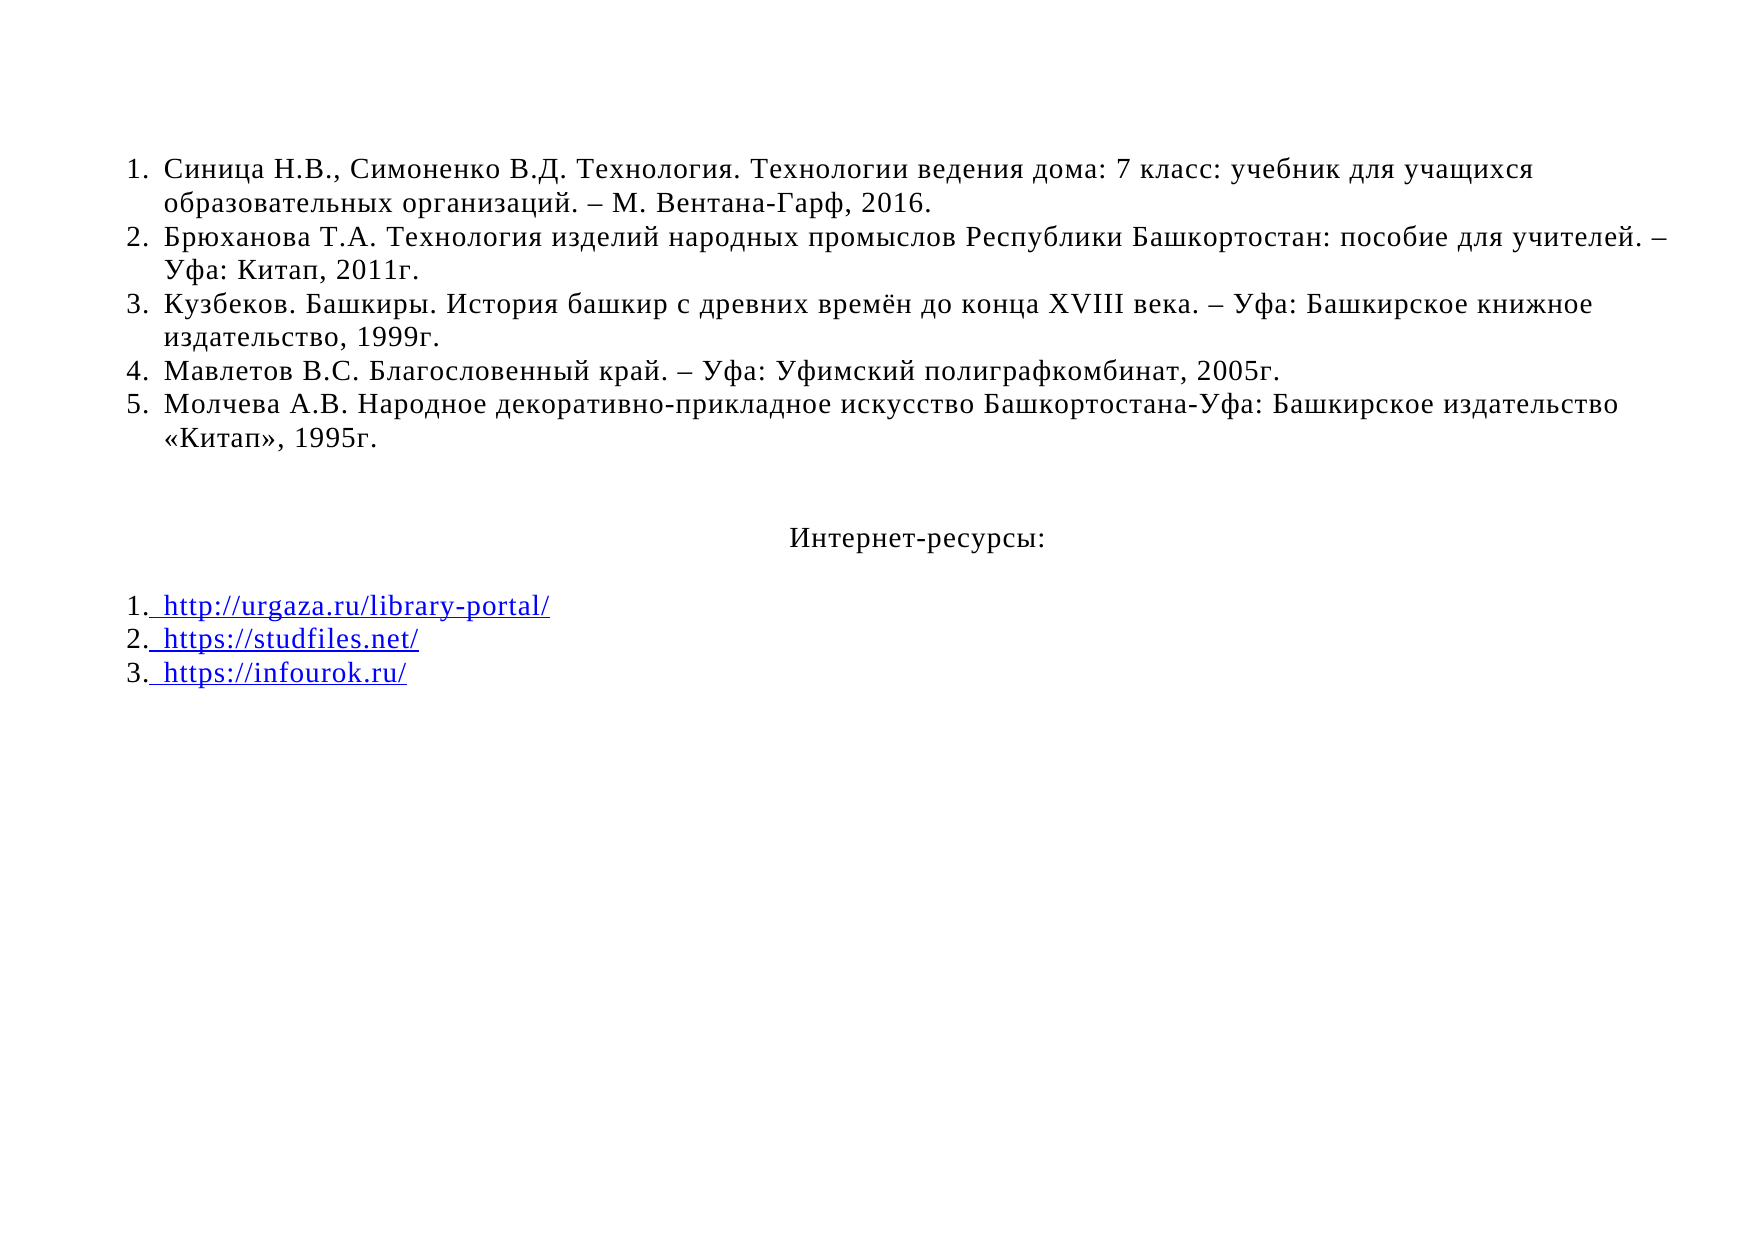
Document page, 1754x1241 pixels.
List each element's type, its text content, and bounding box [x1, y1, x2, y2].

list Молчева А.В. Народное декоративно-прикладное искусство Башкортостана-Уфа: Башкирское издательство «Китап», 1995г. [126, 386, 1671, 453]
list Кузбеков. Башкиры. История башкир с древних времён до конца XVIII века. – Уфа: Башкирское книжное издательство, 1999г. [126, 286, 1671, 353]
list https://studfiles.net/ [126, 621, 1671, 655]
list Интернет-ресурсы: [164, 521, 1671, 554]
list https://infourok.ru/ [126, 655, 1671, 688]
list http://urgaza.ru/library-portal/ [126, 588, 1671, 621]
list Синица Н.В., Симоненко В.Д. Технология. Технологии ведения дома: 7 класс: учебник для учащихся образовательных организаций. – М. Вентана-Гарф, 2016. [126, 152, 1671, 219]
list Брюханова Т.А. Технология изделий народных промыслов Республики Башкортостан: пособие для учителей. – Уфа: Китап, 2011г. [126, 219, 1671, 286]
list Мавлетов В.С. Благословенный край. – Уфа: Уфимский полиграфкомбинат, 2005г. [126, 353, 1671, 386]
